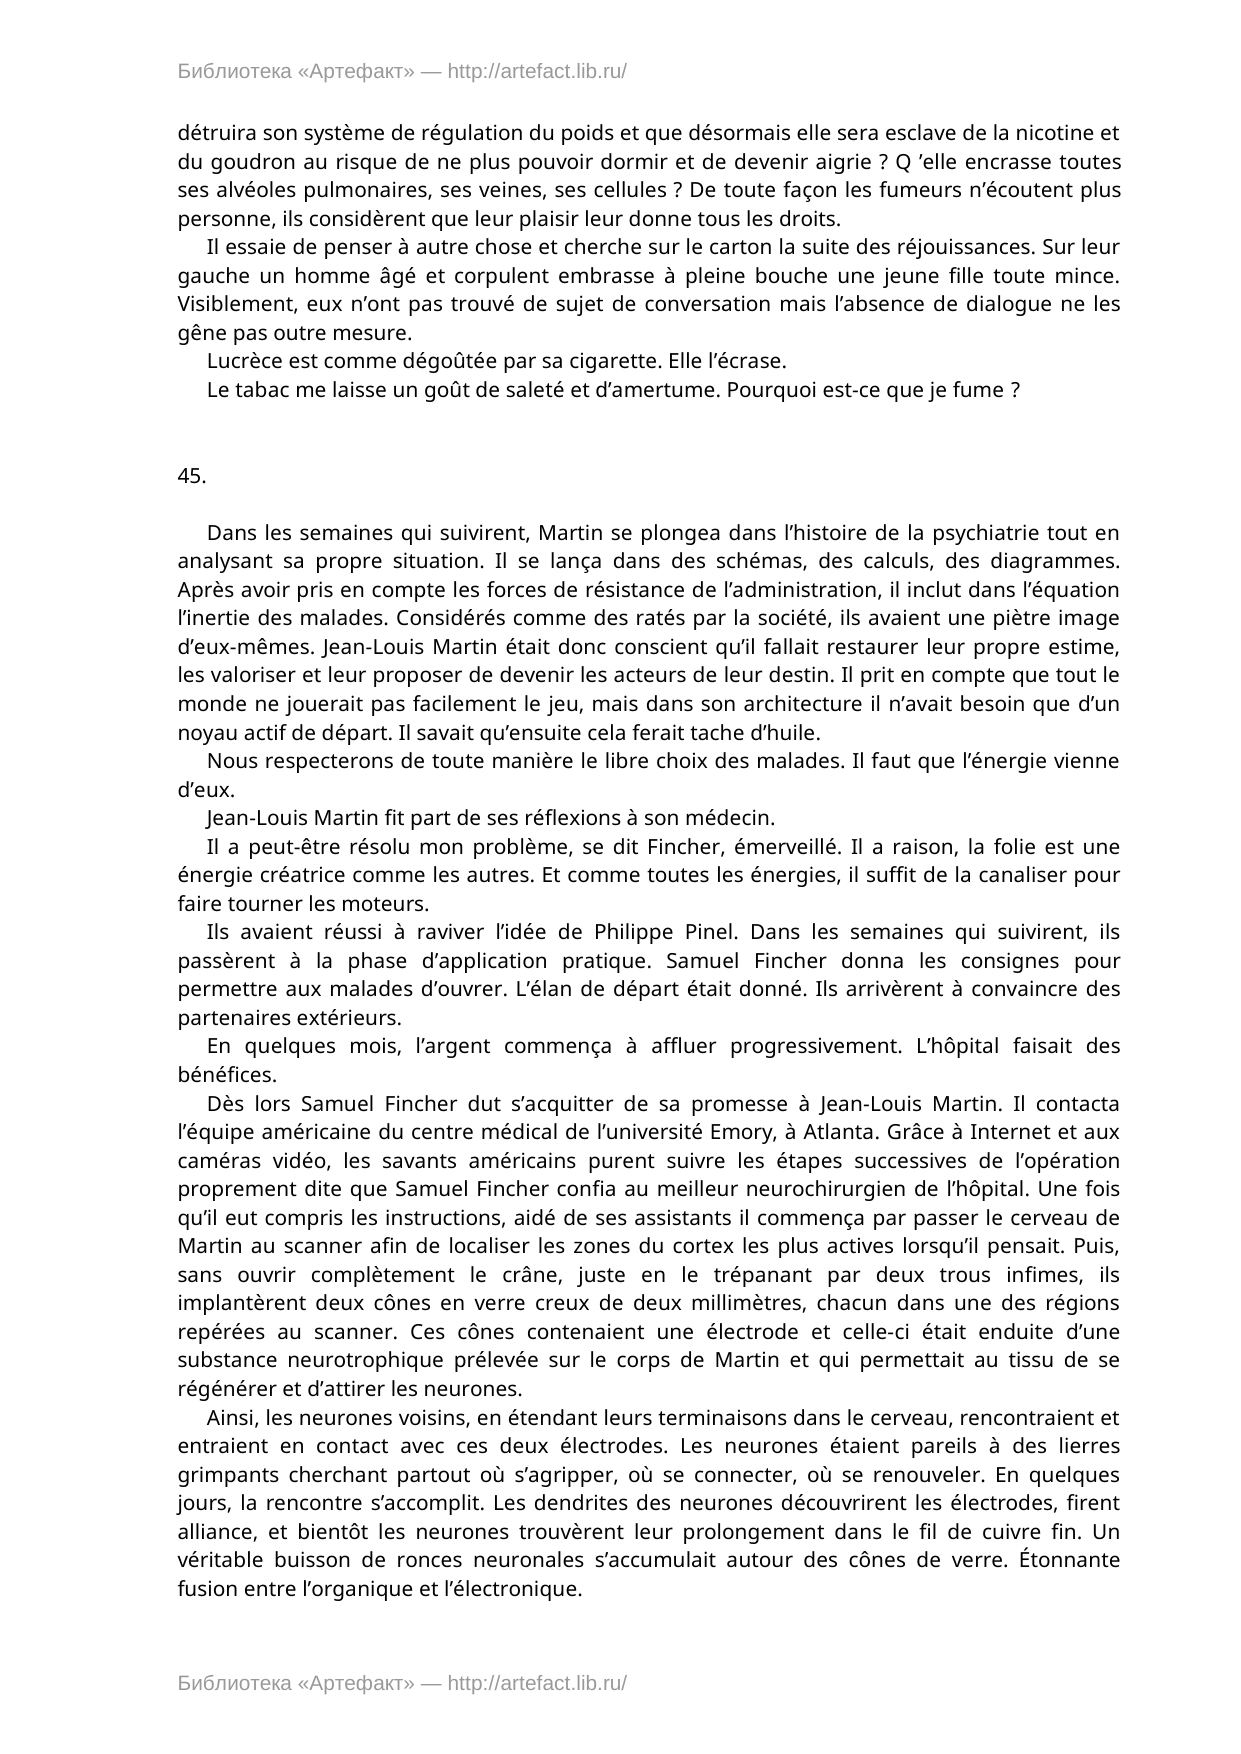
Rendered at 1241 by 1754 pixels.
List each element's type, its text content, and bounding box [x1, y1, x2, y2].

text Jean-Louis Martin fit part de ses réflexions à son médecin. [177, 803, 1122, 832]
text Nous respecterons de toute manière le libre choix des malades. Il faut que l’énergie vienne d’eux. [177, 746, 1122, 803]
text Ainsi, les neurones voisins, en étendant leurs terminaisons dans le cerveau, rencontraient et entraient en contact avec ces deux électrodes. Les neurones étaient pareils à des lierres grimpants cherchant partout où s’agripper, où se connecter, où se renouveler. En quelques jours, la rencontre s’accomplit. Les dendrites des neurones découvrirent les électrodes, firent alliance, et bientôt les neurones trouvèrent leur prolongement dans le fil de cuivre fin. Un véritable buisson de ronces neuronales s’accumulait autour des cônes de verre. Étonnante fusion entre l’organique et l’électronique. [177, 1402, 1122, 1602]
text Il a peut-être résolu mon problème, se dit Fincher, émerveillé. Il a raison, la folie est une énergie créatrice comme les autres. Et comme toutes les énergies, il suffit de la canaliser pour faire tourner les moteurs. [177, 832, 1122, 917]
text Le tabac me laisse un goût de saleté et d’amertume. Pourquoi est-ce que je fume ? [177, 375, 1122, 403]
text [177, 118, 1122, 232]
text Dès lors Samuel Fincher dut s’acquitter de sa promesse à Jean-Louis Martin. Il contacta l’équipe américaine du centre médical de l’université Emory, à Atlanta. Grâce à Internet et aux caméras vidéo, les savants américains purent suivre les étapes successives de l’opération proprement dite que Samuel Fincher confia au meilleur neurochirurgien de l’hôpital. Une fois qu’il eut compris les instructions, aidé de ses assistants il commença par passer le cerveau de Martin au scanner afin de localiser les zones du cortex les plus actives lorsqu’il pensait. Puis, sans ouvrir complètement le crâne, juste en le trépanant par deux trous infimes, ils implantèrent deux cônes en verre creux de deux millimètres, chacun dans une des régions repérées au scanner. Ces cônes contenaient une électrode et celle-ci était enduite d’une substance neurotrophique prélevée sur le corps de Martin et qui permettait au tissu de se régénérer et d’attirer les neurones. [177, 1088, 1122, 1402]
text 45. [177, 461, 1122, 489]
text Il essaie de penser à autre chose et cherche sur le carton la suite des réjouissances. Sur leur gauche un homme âgé et corpulent embrasse à pleine bouche une jeune fille toute mince. Visiblement, eux n’ont pas trouvé de sujet de conversation mais l’absence de dialogue ne les gêne pas outre mesure. [177, 232, 1122, 346]
text Dans les semaines qui suivirent, Martin se plongea dans l’histoire de la psychiatrie tout en analysant sa propre situation. Il se lança dans des schémas, des calculs, des diagrammes. Après avoir pris en compte les forces de résistance de l’administration, il inclut dans l’équation l’inertie des malades. Considérés comme des ratés par la société, ils avaient une piètre image d’eux-mêmes. Jean-Louis Martin était donc conscient qu’il fallait restaurer leur propre estime, les valoriser et leur proposer de devenir les acteurs de leur destin. Il prit en compte que tout le monde ne jouerait pas facilement le jeu, mais dans son architecture il n’avait besoin que d’un noyau actif de départ. Il savait qu’ensuite cela ferait tache d’huile. [177, 518, 1122, 746]
text Lucrèce est comme dégoûtée par sa cigarette. Elle l’écrase. [177, 346, 1122, 375]
text En quelques mois, l’argent commença à affluer progressivement. L’hôpital faisait des bénéfices. [177, 1031, 1122, 1088]
text Ils avaient réussi à raviver l’idée de Philippe Pinel. Dans les semaines qui suivirent, ils passèrent à la phase d’application pratique. Samuel Fincher donna les consignes pour permettre aux malades d’ouvrer. L’élan de départ était donné. Ils arrivèrent à convaincre des partenaires extérieurs. [177, 917, 1122, 1031]
